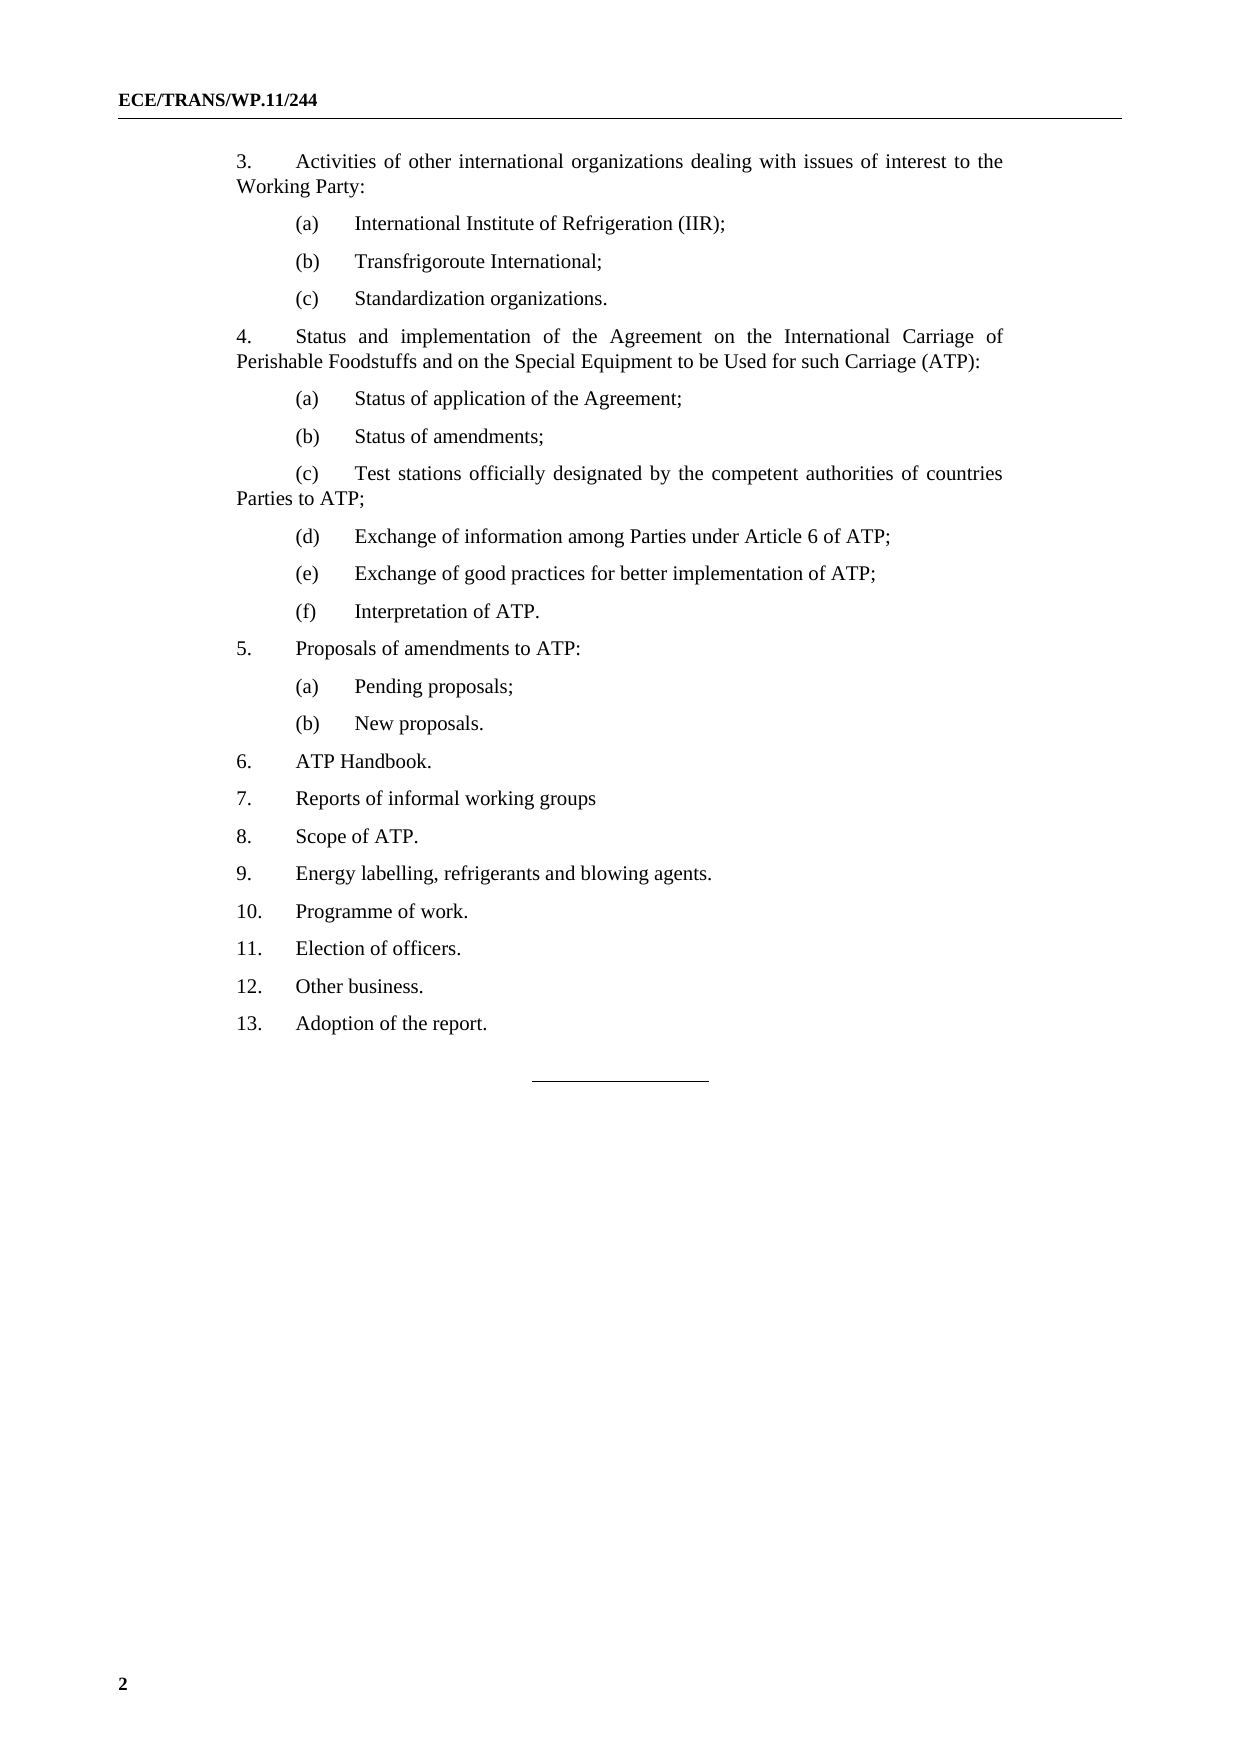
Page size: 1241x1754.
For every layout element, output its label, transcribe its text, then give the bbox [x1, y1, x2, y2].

text 6. ATP Handbook. [236, 748, 1004, 773]
text 13. Adoption of the report. [236, 1010, 1004, 1035]
text 4. Status and implementation of the Agreement on the International Carriage of Perishable Foodstuffs and on the Special Equipment to be Used for such Carriage (ATP): [236, 323, 1004, 373]
text (e) Exchange of good practices for better implementation of ATP; [236, 560, 1004, 585]
text (f) Interpretation of ATP. [236, 598, 1004, 623]
text 9. Energy labelling, refrigerants and blowing agents. [236, 860, 1004, 885]
text (b) Status of amendments; [236, 423, 1004, 448]
text 10. Programme of work. [236, 898, 1004, 923]
text (b) Transfrigoroute International; [236, 248, 1004, 273]
text 7. Reports of informal working groups [236, 785, 1004, 810]
text (a) International Institute of Refrigeration (IIR); [236, 210, 1004, 235]
text 3. Activities of other international organizations dealing with issues of interest to the Working Party: [236, 148, 1004, 198]
text (a) Pending proposals; [236, 673, 1004, 698]
text 11. Election of officers. [236, 935, 1004, 960]
text 8. Scope of ATP. [236, 823, 1004, 848]
text (c) Test stations officially designated by the competent authorities of countries Parties to ATP; [236, 460, 1004, 510]
text (c) Standardization organizations. [236, 285, 1004, 310]
text (a) Status of application of the Agreement; [236, 385, 1004, 410]
text (d) Exchange of information among Parties under Article 6 of ATP; [236, 523, 1004, 548]
text (b) New proposals. [236, 710, 1004, 735]
text 5. Proposals of amendments to ATP: [236, 635, 1004, 660]
text 12. Other business. [236, 973, 1004, 998]
